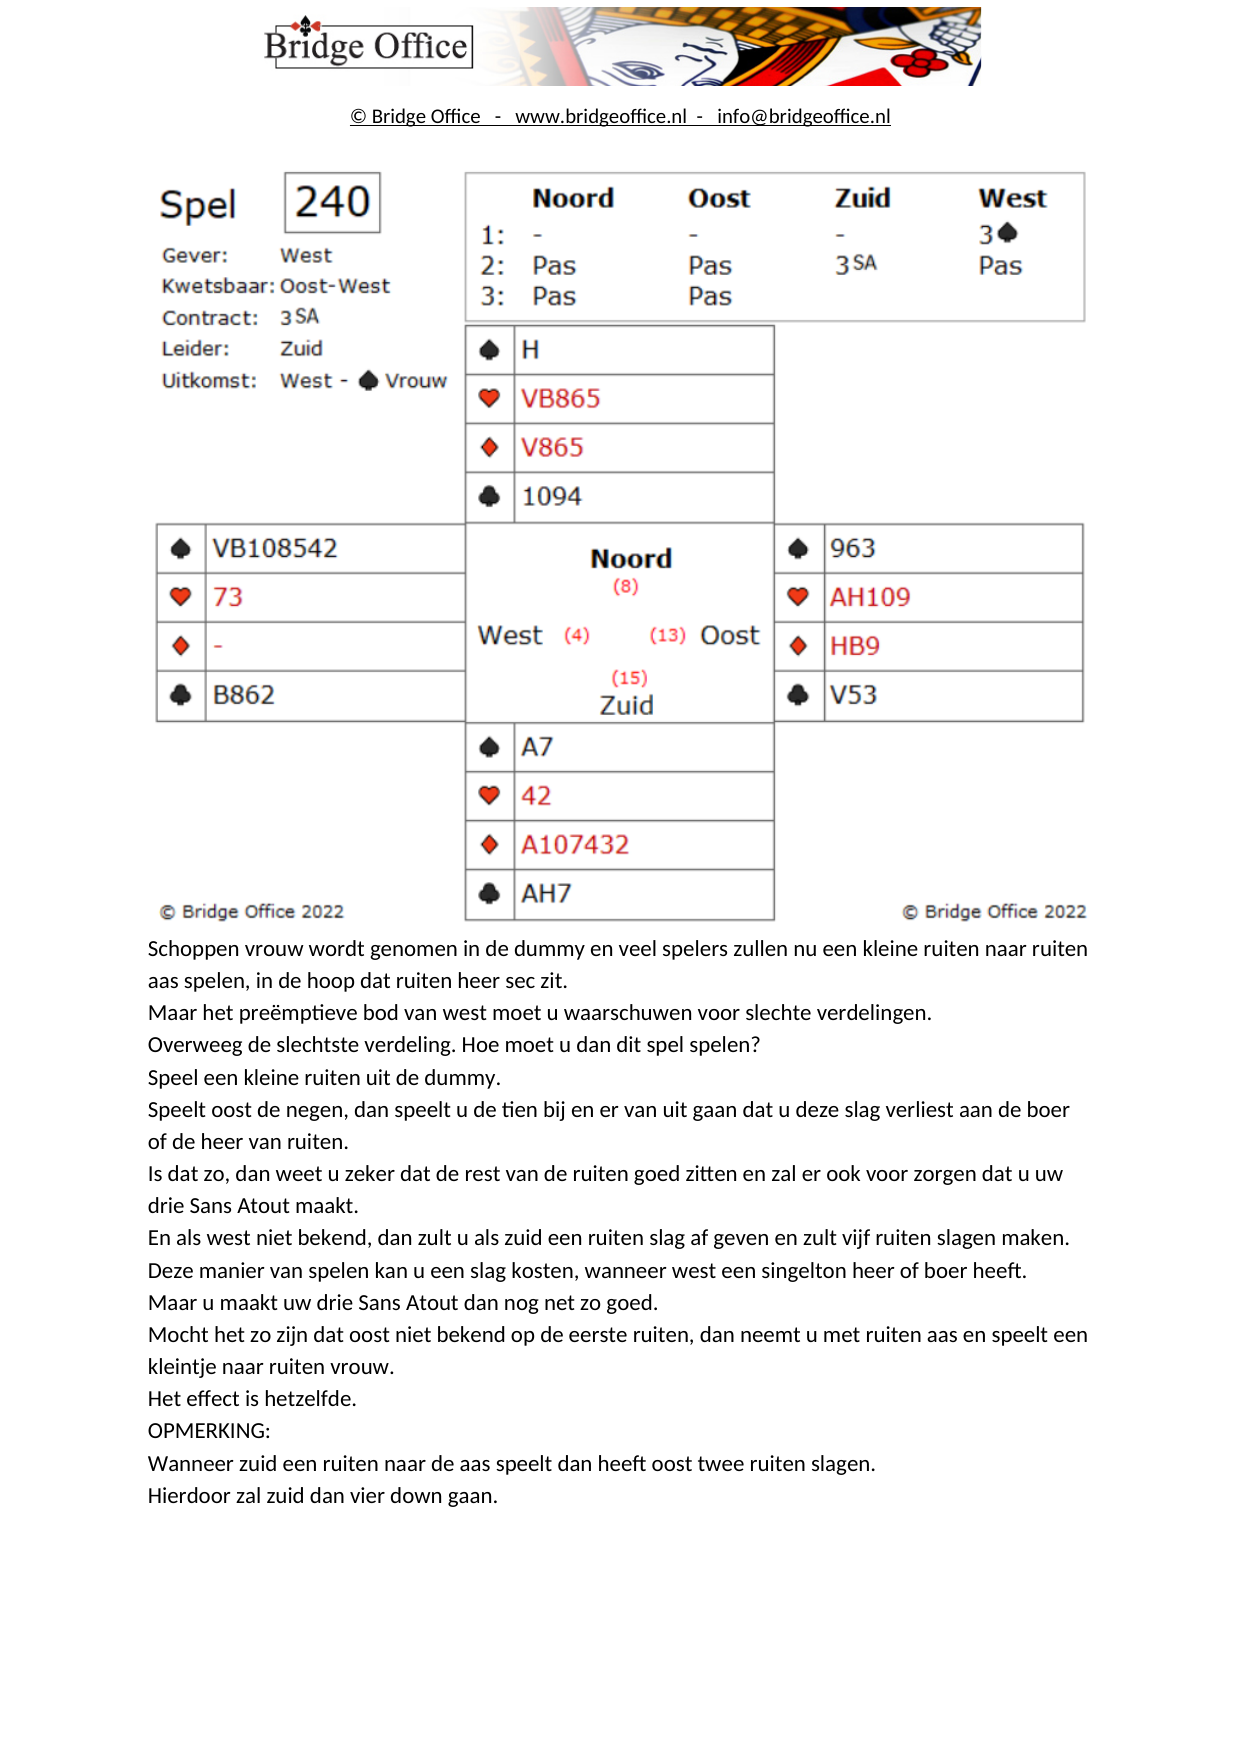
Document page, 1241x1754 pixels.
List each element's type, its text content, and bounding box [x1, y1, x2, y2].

text Deze manier van spelen kan u een slag kosten, wanneer west een singelton heer of boer heeft. [148, 1256, 1093, 1284]
text Speel een kleine ruiten uit de dummy. [148, 1063, 1093, 1091]
text Mocht het zo zijn dat oost niet bekend op de eerste ruiten, dan neemt u met ruiten aas en speelt een kleintje naar ruiten vrouw. [148, 1320, 1093, 1380]
text En als west niet bekend, dan zult u als zuid een ruiten slag af geven en zult vijf ruiten slagen maken. [148, 1223, 1093, 1252]
text Maar het preëmptieve bod van west moet u waarschuwen voor slechte verdelingen. [148, 998, 1093, 1026]
text Hierdoor zal zuid dan vier down gaan. [148, 1481, 1093, 1509]
picture [147, 160, 1093, 930]
text Is dat zo, dan weet u zeker dat de rest van de ruiten goed zitten en zal er ook voor zorgen dat u uw drie Sans Atout maakt. [148, 1159, 1093, 1219]
text Speelt oost de negen, dan speelt u de tien bij en er van uit gaan dat u deze slag verliest aan de boer of de heer van ruiten. [148, 1095, 1093, 1155]
text Het effect is hetzelfde. [148, 1384, 1093, 1412]
text Wanneer zuid een ruiten naar de aas speelt dan heeft oost twee ruiten slagen. [148, 1449, 1093, 1477]
text OPMERKING: [148, 1417, 1093, 1445]
text Schoppen vrouw wordt genomen in de dummy en veel spelers zullen nu een kleine ruiten naar ruiten aas spelen, in de hoop dat ruiten heer sec zit. [148, 934, 1093, 994]
text Overweeg de slechtste verdeling. Hoe moet u dan dit spel spelen? [148, 1030, 1093, 1058]
text Maar u maakt uw drie Sans Atout dan nog net zo goed. [148, 1288, 1093, 1316]
picture [237, 7, 980, 85]
